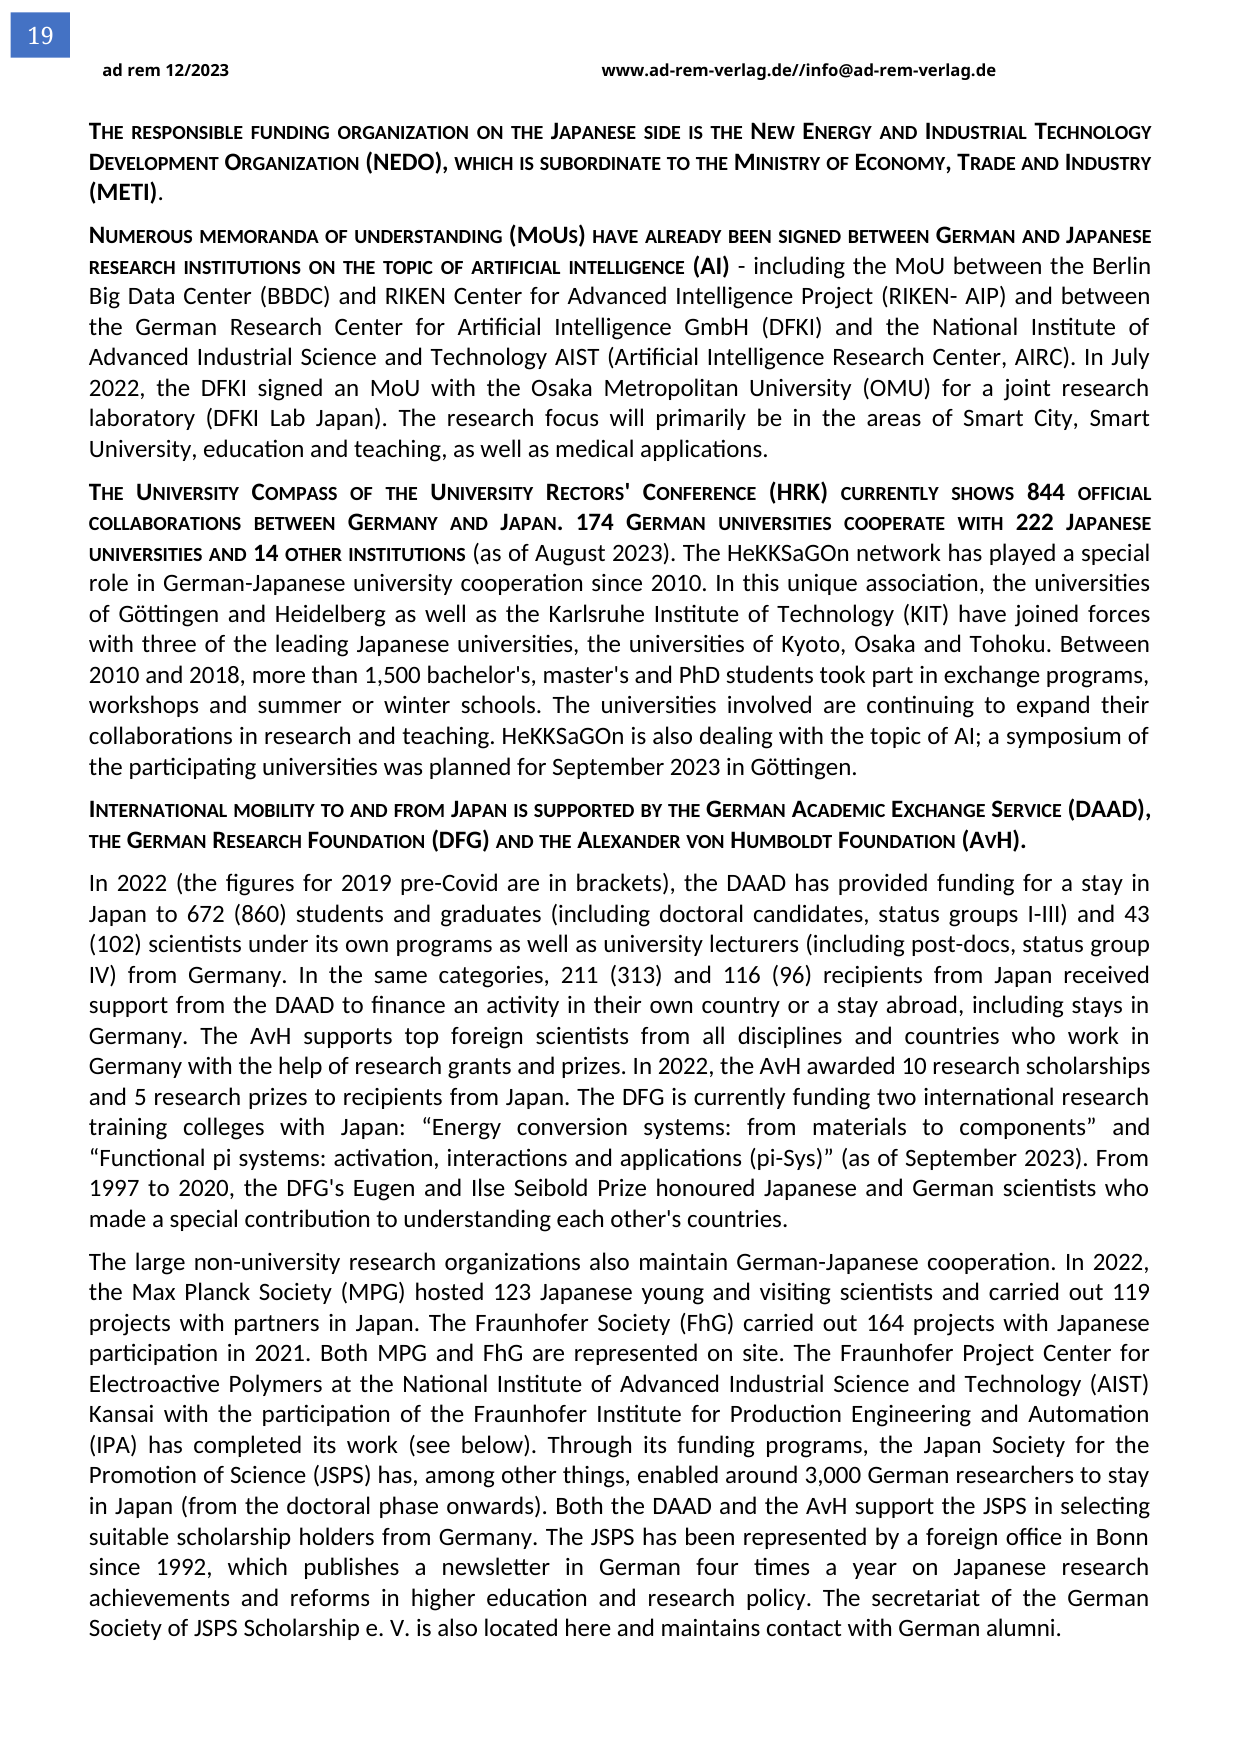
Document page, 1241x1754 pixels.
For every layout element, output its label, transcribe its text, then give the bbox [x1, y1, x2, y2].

text Numerous memoranda of understanding (MoUs) have already been signed between German and Japanese research institutions on the topic of artificial intelligence (AI) - including the MoU between the Berlin Big Data Center (BBDC) and RIKEN Center for Advanced Intelligence Project (RIKEN- AIP) and between the German Research Center for Artificial Intelligence GmbH (DFKI) and the National Institute of Advanced Industrial Science and Technology AIST (Artificial Intelligence Research Center, AIRC). In July 2022, the DFKI signed an MoU with the Osaka Metropolitan University (OMU) for a joint research laboratory (DFKI Lab Japan). The research focus will primarily be in the areas of Smart City, Smart University, education and teaching, as well as medical applications. [89, 219, 1152, 463]
text In 2022 (the figures for 2019 pre-Covid are in brackets), the DAAD has provided funding for a stay in Japan to 672 (860) students and graduates (including doctoral candidates, status groups I-III) and 43 (102) scientists under its own programs as well as university lecturers (including post-docs, status group IV) from Germany. In the same categories, 211 (313) and 116 (96) recipients from Japan received support from the DAAD to finance an activity in their own country or a stay abroad, including stays in Germany. The AvH supports top foreign scientists from all disciplines and countries who work in Germany with the help of research grants and prizes. In 2022, the AvH awarded 10 research scholarships and 5 research prizes to recipients from Japan. The DFG is currently funding two international research training colleges with Japan: “Energy conversion systems: from materials to components” and “Functional pi systems: activation, interactions and applications (pi-Sys)” (as of September 2023). From 1997 to 2020, the DFG's Eugen and Ilse Seibold Prize honoured Japanese and German scientists who made a special contribution to understanding each other's countries. [89, 867, 1152, 1233]
text International mobility to and from Japan is supported by the German Academic Exchange Service (DAAD), the German Research Foundation (DFG) and the Alexander von Humboldt Foundation (AvH). [89, 794, 1152, 855]
text The responsible funding organization on the Japanese side is the New Energy and Industrial Technology Development Organization (NEDO), which is subordinate to the Ministry of Economy, Trade and Industry (METI). [89, 115, 1152, 207]
text The large non-university research organizations also maintain German-Japanese cooperation. In 2022, the Max Planck Society (MPG) hosted 123 Japanese young and visiting scientists and carried out 119 projects with partners in Japan. The Fraunhofer Society (FhG) carried out 164 projects with Japanese participation in 2021. Both MPG and FhG are represented on site. The Fraunhofer Project Center for Electroactive Polymers at the National Institute of Advanced Industrial Science and Technology (AIST) Kansai with the participation of the Fraunhofer Institute for Production Engineering and Automation (IPA) has completed its work (see below). Through its funding programs, the Japan Society for the Promotion of Science (JSPS) has, among other things, enabled around 3,000 German researchers to stay in Japan (from the doctoral phase onwards). Both the DAAD and the AvH support the JSPS in selecting suitable scholarship holders from Germany. The JSPS has been represented by a foreign office in Bonn since 1992, which publishes a newsletter in German four times a year on Japanese research achievements and reforms in higher education and research policy. The secretariat of the German Society of JSPS Scholarship e. V. is also located here and maintains contact with German alumni. [89, 1246, 1152, 1643]
text The University Compass of the University Rectors' Conference (HRK) currently shows 844 official collaborations between Germany and Japan. 174 German universities cooperate with 222 Japanese universities and 14 other institutions (as of August 2023). The HeKKSaGOn network has played a special role in German-Japanese university cooperation since 2010. In this unique association, the universities of Göttingen and Heidelberg as well as the Karlsruhe Institute of Technology (KIT) have joined forces with three of the leading Japanese universities, the universities of Kyoto, Osaka and Tohoku. Between 2010 and 2018, more than 1,500 bachelor's, master's and PhD students took part in exchange programs, workshops and summer or winter schools. The universities involved are continuing to expand their collaborations in research and teaching. HeKKSaGOn is also dealing with the topic of AI; a symposium of the participating universities was planned for September 2023 in Göttingen. [89, 476, 1152, 781]
